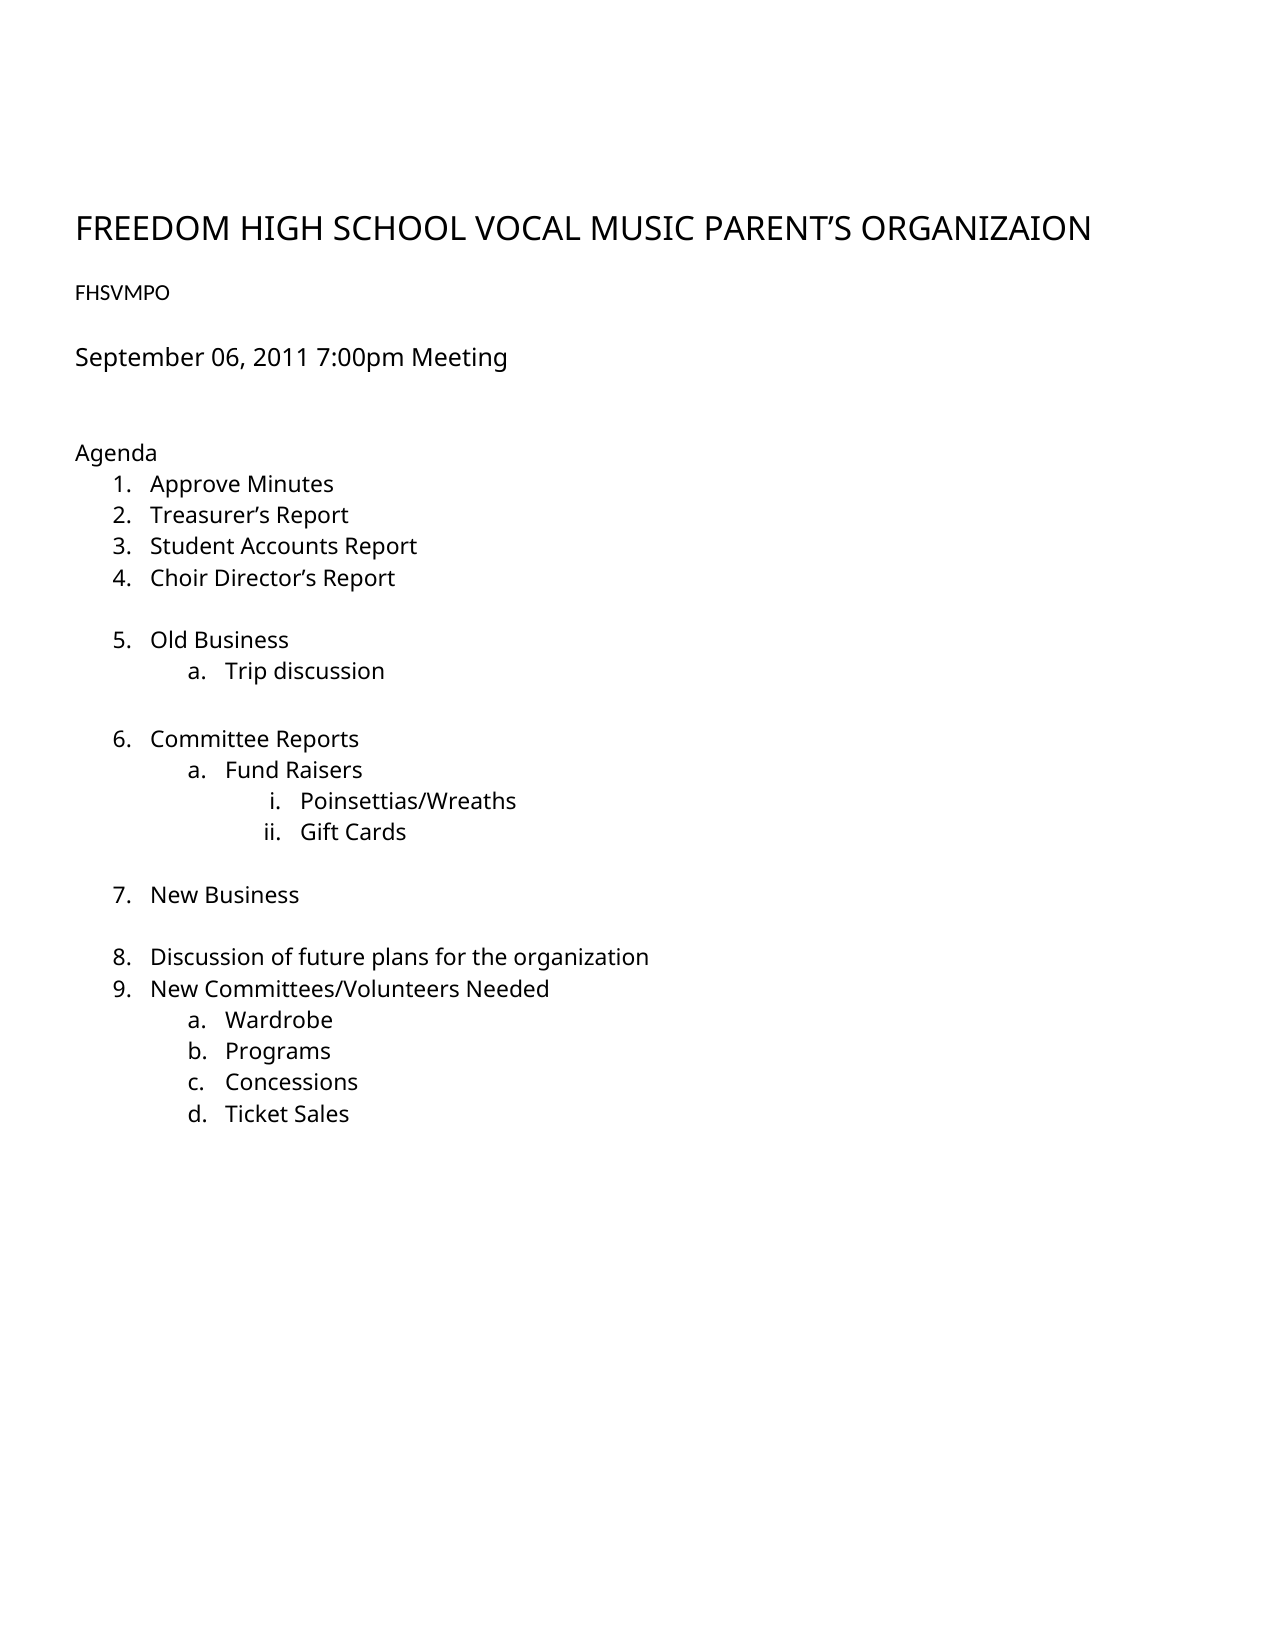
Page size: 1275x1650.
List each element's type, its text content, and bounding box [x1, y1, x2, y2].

text FREEDOM HIGH SCHOOL VOCAL MUSIC PARENT’S ORGANIZAION [75, 204, 1200, 250]
list Old Business [112, 624, 1200, 655]
list Discussion of future plans for the organization [112, 941, 1200, 972]
list Concessions [187, 1066, 1200, 1097]
list Programs [187, 1035, 1200, 1066]
list Treasurer’s Report [112, 499, 1200, 530]
list Approve Minutes [112, 468, 1200, 499]
list New Business [112, 879, 1200, 910]
list Ticket Sales [187, 1097, 1200, 1129]
list Poinsettias/Wreaths [281, 785, 1200, 816]
list Fund Raisers [187, 754, 1200, 785]
text FHSVMPO [75, 278, 1200, 306]
list Wardrobe [187, 1004, 1200, 1035]
text September 06, 2011 7:00pm Meeting [75, 340, 1200, 374]
list New Committees/Volunteers Needed [112, 972, 1200, 1004]
list Gift Cards [281, 816, 1200, 847]
list Committee Reports [112, 722, 1200, 754]
list Choir Director’s Report [112, 562, 1200, 593]
list Student Accounts Report [112, 530, 1200, 562]
text Agenda [75, 437, 1200, 468]
list Trip discussion [187, 655, 1200, 687]
